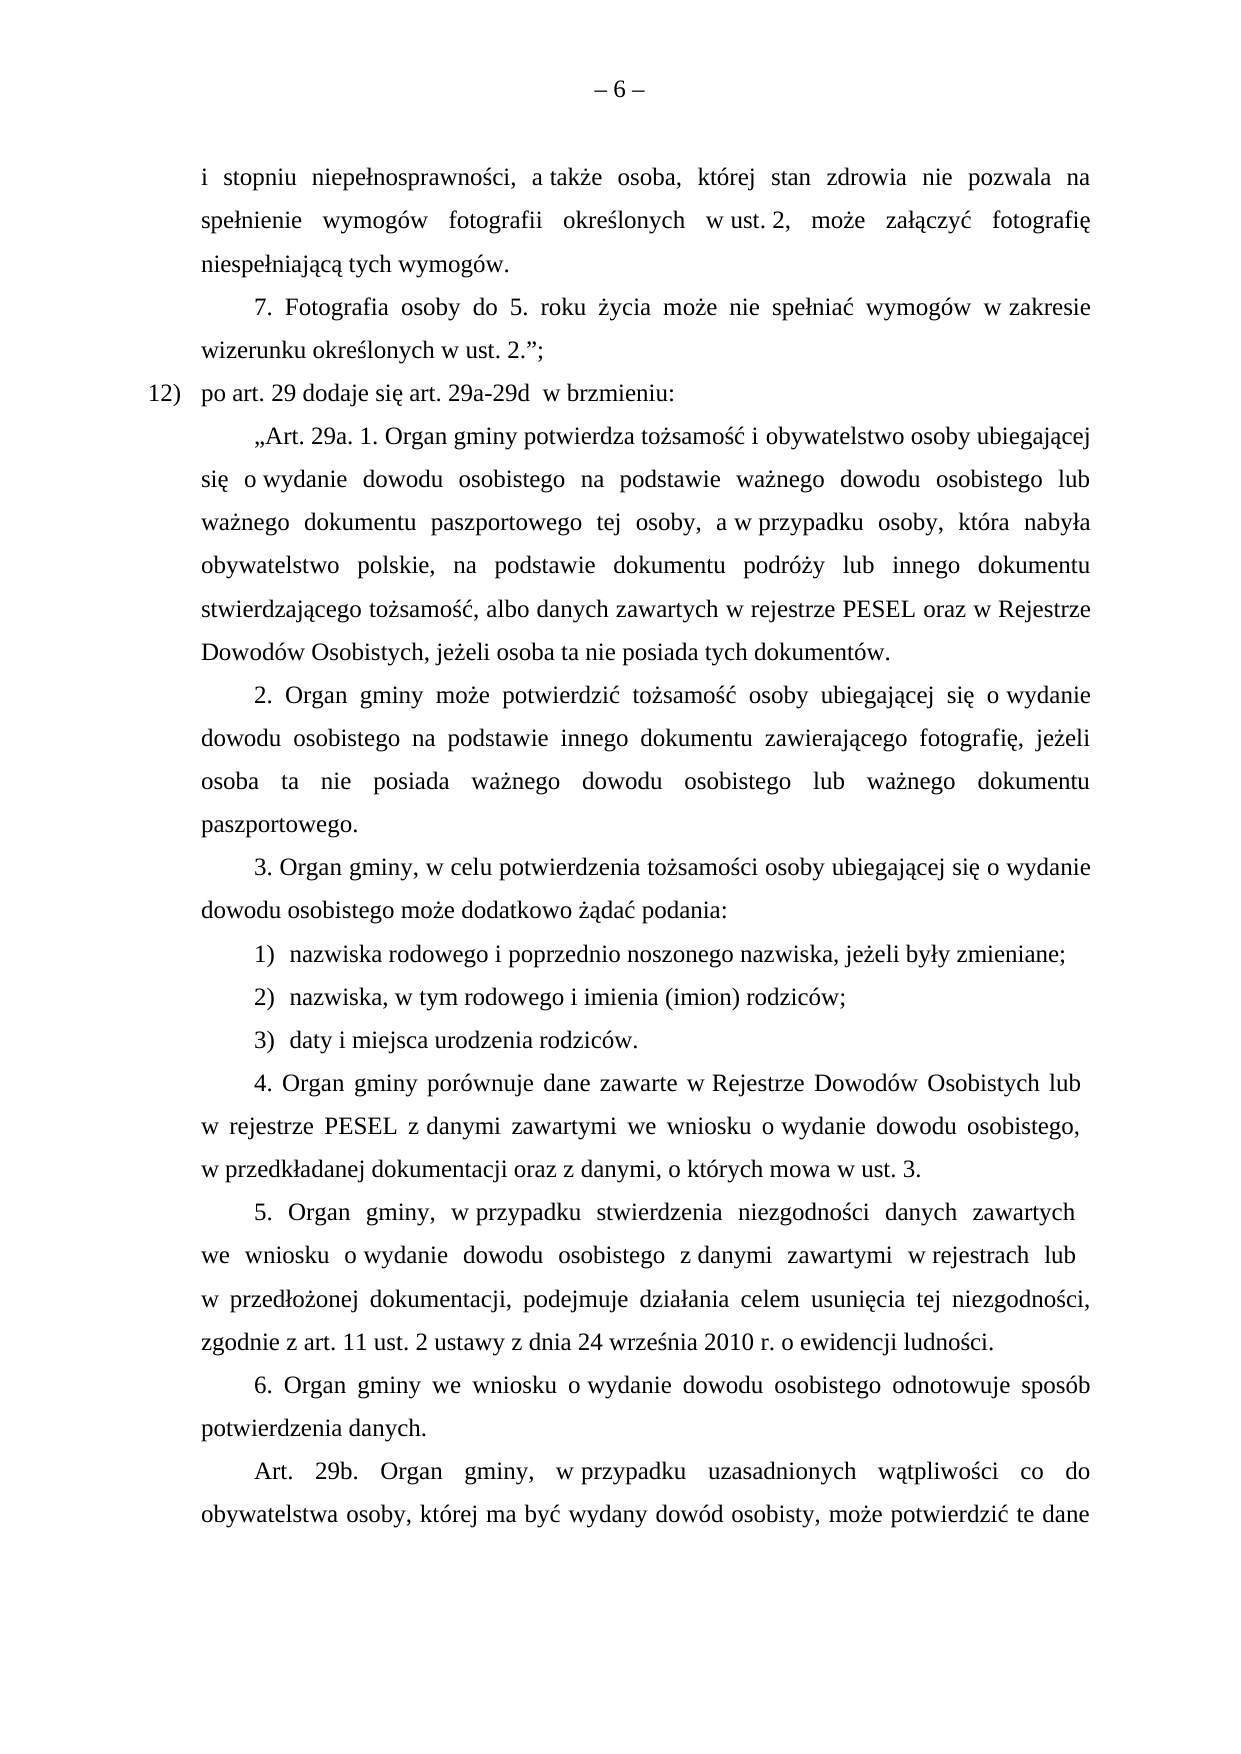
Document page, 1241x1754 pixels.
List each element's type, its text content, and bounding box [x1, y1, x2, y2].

text 3. Organ gminy, w celu potwierdzenia tożsamości osoby ubiegającej się o wydanie dowodu osobistego może dodatkowo żądać podania: [201, 852, 1091, 924]
text 12) po art. 29 dodaje się art. 29a-29d w brzmieniu: [148, 378, 1091, 407]
text 7. Fotografia osoby do 5. roku życia może nie spełniać wymogów w zakresie wizerunku określonych w ust. 2.”; [201, 292, 1091, 364]
text „Art. 29a. 1. Organ gminy potwierdza tożsamość i obywatelstwo osoby ubiegającej się o wydanie dowodu osobistego na podstawie ważnego dowodu osobistego lub ważnego dokumentu paszportowego tej osoby, a w przypadku osoby, która nabyła obywatelstwo polskie, na podstawie dokumentu podróży lub innego dokumentu stwierdzającego tożsamość, albo danych zawartych w rejestrze PESEL oraz w Rejestrze Dowodów Osobistych, jeżeli osoba ta nie posiada tych dokumentów. [201, 421, 1091, 666]
text 4. Organ gminy porównuje dane zawarte w Rejestrze Dowodów Osobistych lub w rejestrze PESEL z danymi zawartymi we wniosku o wydanie dowodu osobistego, w przedkładanej dokumentacji oraz z danymi, o których mowa w ust. 3. [201, 1068, 1091, 1183]
text 2) nazwiska, w tym rodowego i imienia (imion) rodziców; [254, 982, 1091, 1011]
text 3) daty i miejsca urodzenia rodziców. [254, 1025, 1091, 1054]
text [201, 1456, 1091, 1528]
text 2. Organ gminy może potwierdzić tożsamość osoby ubiegającej się o wydanie dowodu osobistego na podstawie innego dokumentu zawierającego fotografię, jeżeli osoba ta nie posiada ważnego dowodu osobistego lub ważnego dokumentu paszportowego. [201, 680, 1091, 838]
text 1) nazwiska rodowego i poprzednio noszonego nazwiska, jeżeli były zmieniane; [254, 939, 1091, 967]
text 5. Organ gminy, w przypadku stwierdzenia niezgodności danych zawartych we wniosku o wydanie dowodu osobistego z danymi zawartymi w rejestrach lub w przedłożonej dokumentacji, podejmuje działania celem usunięcia tej niezgodności, zgodnie z art. 11 ust. 2 ustawy z dnia 24 września 2010 r. o ewidencji ludności. [201, 1197, 1091, 1356]
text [201, 162, 1091, 277]
text 6. Organ gminy we wniosku o wydanie dowodu osobistego odnotowuje sposób potwierdzenia danych. [201, 1370, 1091, 1442]
